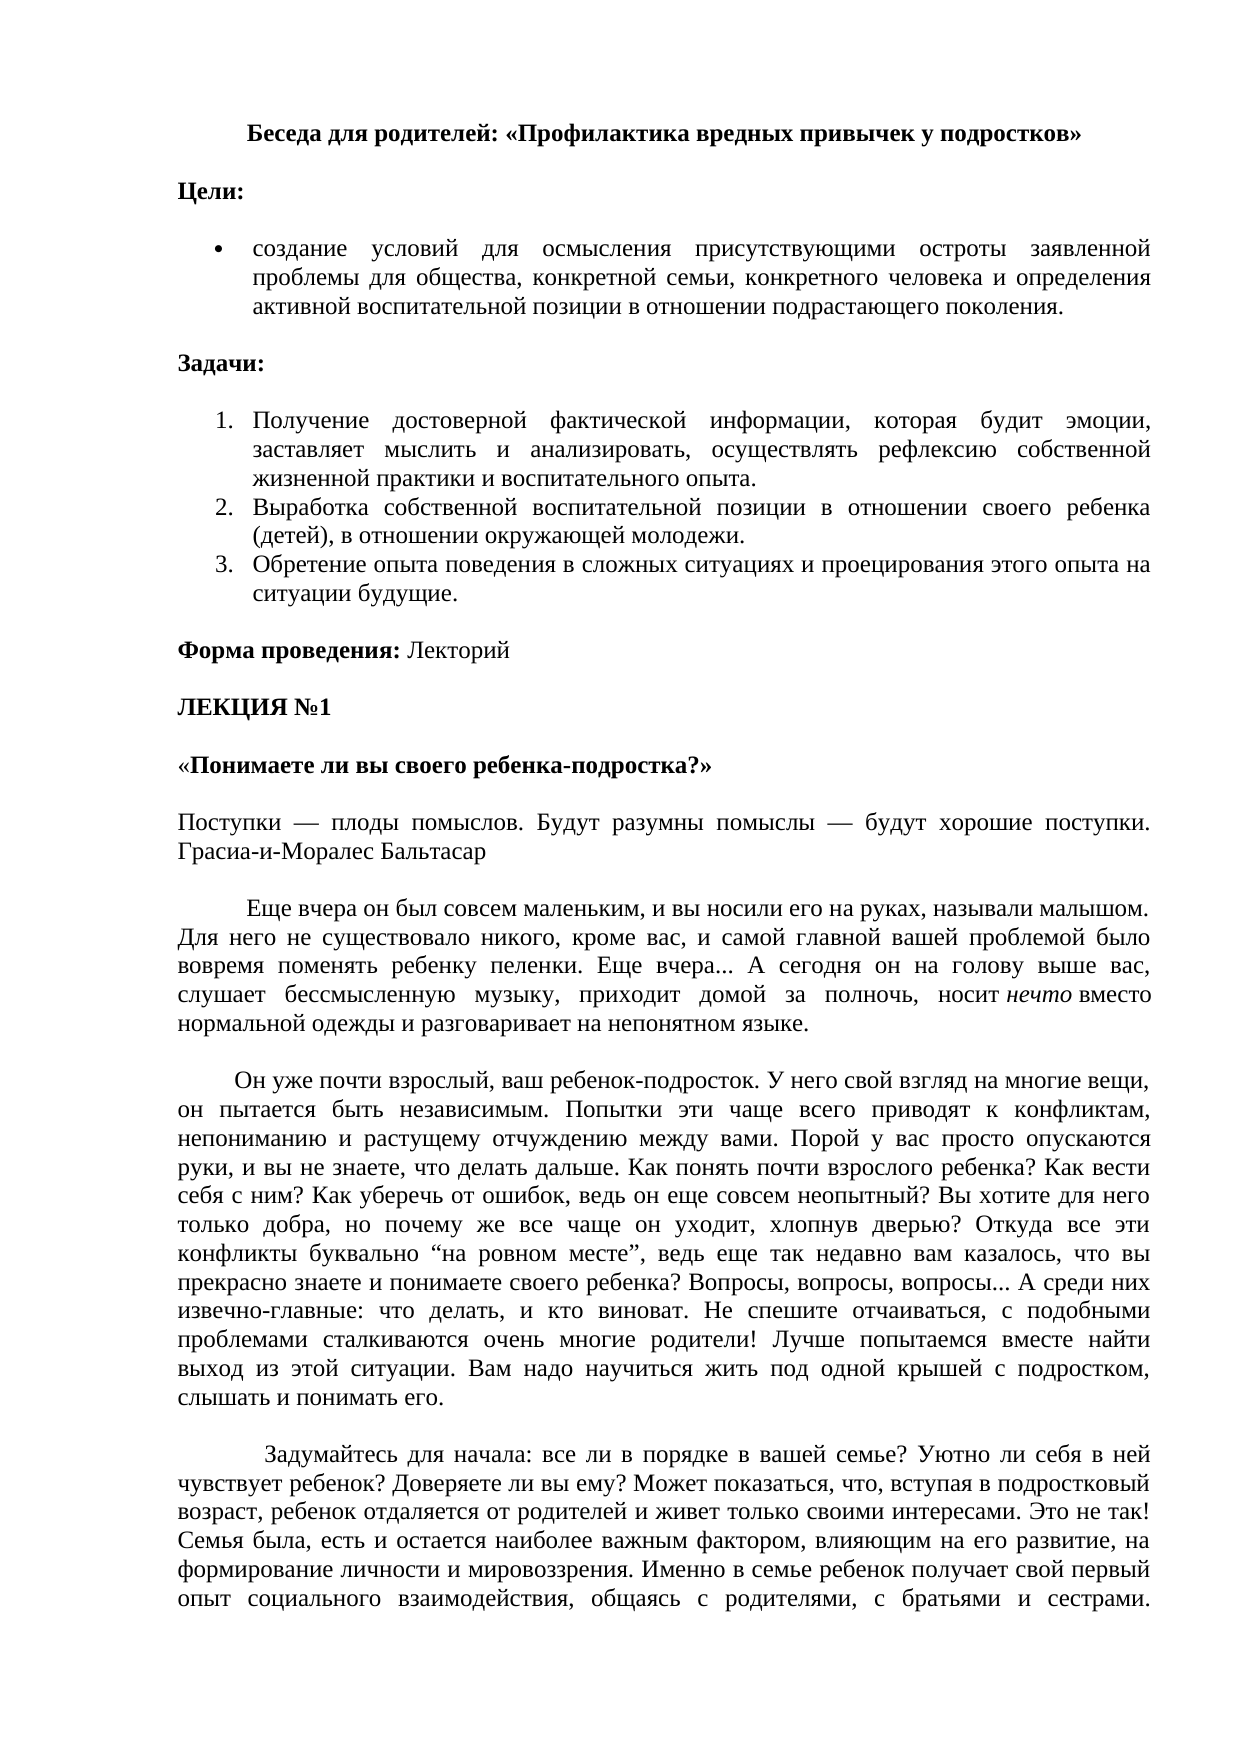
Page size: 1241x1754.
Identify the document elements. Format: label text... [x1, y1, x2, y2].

text Цели: [177, 176, 1152, 205]
text Еще вчера он был совсем маленьким, и вы носили его на руках, называли малышом. Для него не существовало никого, кроме вас, и самой главной вашей проблемой было вовремя поменять ребенку пеленки. Еще вчера... А сегодня он на голову выше вас, слушает бессмысленную музыку, приходит домой за полночь, носит нечто вместо нормальной одежды и разговаривает на непонятном языке. [177, 893, 1152, 1037]
text «Понимаете ли вы своего ребенка-подростка?» [177, 750, 1152, 778]
list создание условий для осмысления присутствующими остроты заявленной проблемы для общества, конкретной семьи, конкретного человека и определения активной воспитательной позиции в отношении подрастающего поколения. [215, 233, 1152, 319]
text Задачи: [177, 348, 1152, 377]
text Беседа для родителей: «Профилактика вредных привычек у подростков» [177, 118, 1152, 147]
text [177, 1439, 1152, 1611]
list Выработка собственной воспитательной позиции в отношении своего ребенка (детей), в отношении окружающей молодежи. [215, 492, 1152, 549]
text ЛЕКЦИЯ №1 [177, 692, 1152, 721]
text Он уже почти взрослый, ваш ребенок-подросток. У него свой взгляд на многие вещи, он пытается быть независимым. Попытки эти чаще всего приводят к конфликтам, непониманию и растущему отчуждению между вами. Порой у вас просто опускаются руки, и вы не знаете, что делать дальше. Как понять почти взрослого ребенка? Как вести себя с ним? Как уберечь от ошибок, ведь он еще совсем неопытный? Вы хотите для него только добра, но почему же все чаще он уходит, хлопнув дверью? Откуда все эти конфликты буквально “на ровном месте”, ведь еще так недавно вам казалось, что вы прекрасно знаете и понимаете своего ребенка? Вопросы, вопросы, вопросы... А среди них извечно-главные: что делать, и кто виноват. Не спешите отчаиваться, с подобными проблемами сталкиваются очень многие родители! Лучше попытаемся вместе найти выход из этой ситуации. Вам надо научиться жить под одной крышей с подростком, слышать и понимать его. [177, 1065, 1152, 1410]
text Форма проведения: Лекторий [177, 635, 1152, 664]
list Получение достоверной фактической информации, которая будит эмоции, заставляет мыслить и анализировать, осуществлять рефлексию собственной жизненной практики и воспитательного опыта. [215, 405, 1152, 492]
list Обретение опыта поведения в сложных ситуациях и проецирования этого опыта на ситуации будущие. [215, 549, 1152, 607]
text Поступки — плоды помыслов. Будут разумны помыслы — будут хорошие поступки. Грасиа-и-Моралес Бальтасар [177, 807, 1152, 864]
